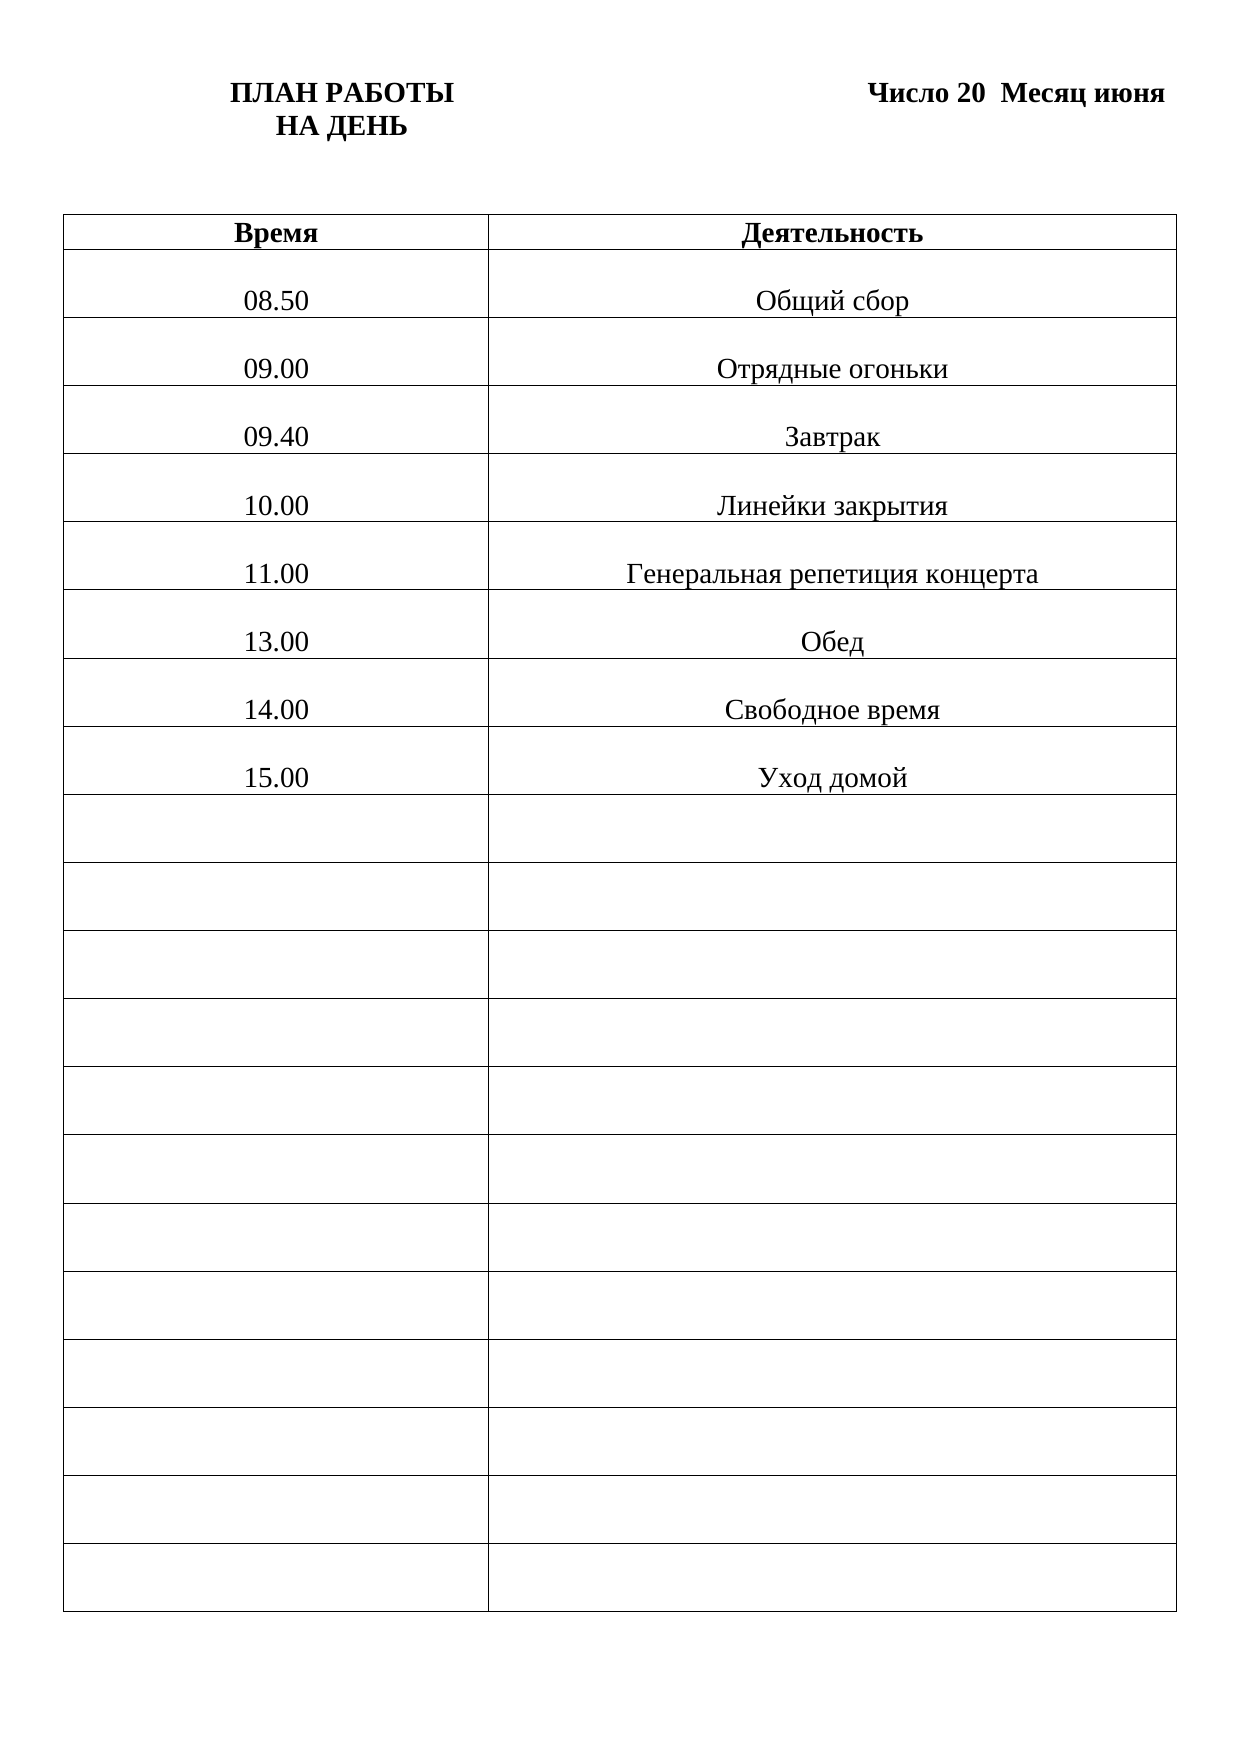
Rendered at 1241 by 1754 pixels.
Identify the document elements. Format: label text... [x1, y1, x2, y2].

table_cell Завтрак [489, 386, 1176, 453]
table_cell Генеральная репетиция концерта [489, 522, 1176, 589]
table_cell [489, 1544, 1176, 1611]
table_cell [64, 1340, 488, 1407]
table_cell [64, 795, 488, 862]
table_cell [64, 999, 488, 1066]
table_cell [489, 1135, 1176, 1202]
table_cell [489, 999, 1176, 1066]
table_cell [489, 1204, 1176, 1271]
table_header Время [64, 215, 488, 249]
table_cell 15.00 [64, 727, 488, 794]
table_cell Линейки закрытия [489, 454, 1176, 521]
table_cell Отрядные огоньки [489, 318, 1176, 385]
table_cell 08.50 [64, 250, 488, 317]
table_cell [64, 1476, 488, 1543]
table_cell [489, 1272, 1176, 1339]
table_cell [489, 863, 1176, 930]
table_cell Уход домой [489, 727, 1176, 794]
table_header Деятельность [489, 215, 1176, 249]
table_cell [489, 1476, 1176, 1543]
table_cell 13.00 [64, 590, 488, 657]
table_cell 10.00 [64, 454, 488, 521]
table_cell [64, 1067, 488, 1134]
table_header ПЛАН РАБОТЫ НА ДЕНЬ [64, 75, 620, 176]
table_cell [64, 1204, 488, 1271]
table_cell [64, 1408, 488, 1475]
table_cell 09.00 [64, 318, 488, 385]
table_cell [489, 931, 1176, 998]
table_cell [64, 1135, 488, 1202]
table_cell [64, 931, 488, 998]
table_cell Общий сбор [489, 250, 1176, 317]
table_cell 09.40 [64, 386, 488, 453]
table_cell [489, 1340, 1176, 1407]
table_cell [64, 863, 488, 930]
table_cell 14.00 [64, 659, 488, 726]
table_cell [489, 1408, 1176, 1475]
table_cell [64, 1272, 488, 1339]
table_cell [489, 1067, 1176, 1134]
table_cell Свободное время [489, 659, 1176, 726]
table_cell Обед [489, 590, 1176, 657]
table_cell 11.00 [64, 522, 488, 589]
table_header Число 20 Месяц июня [620, 75, 1176, 176]
table_cell [64, 1544, 488, 1611]
table_cell [489, 795, 1176, 862]
